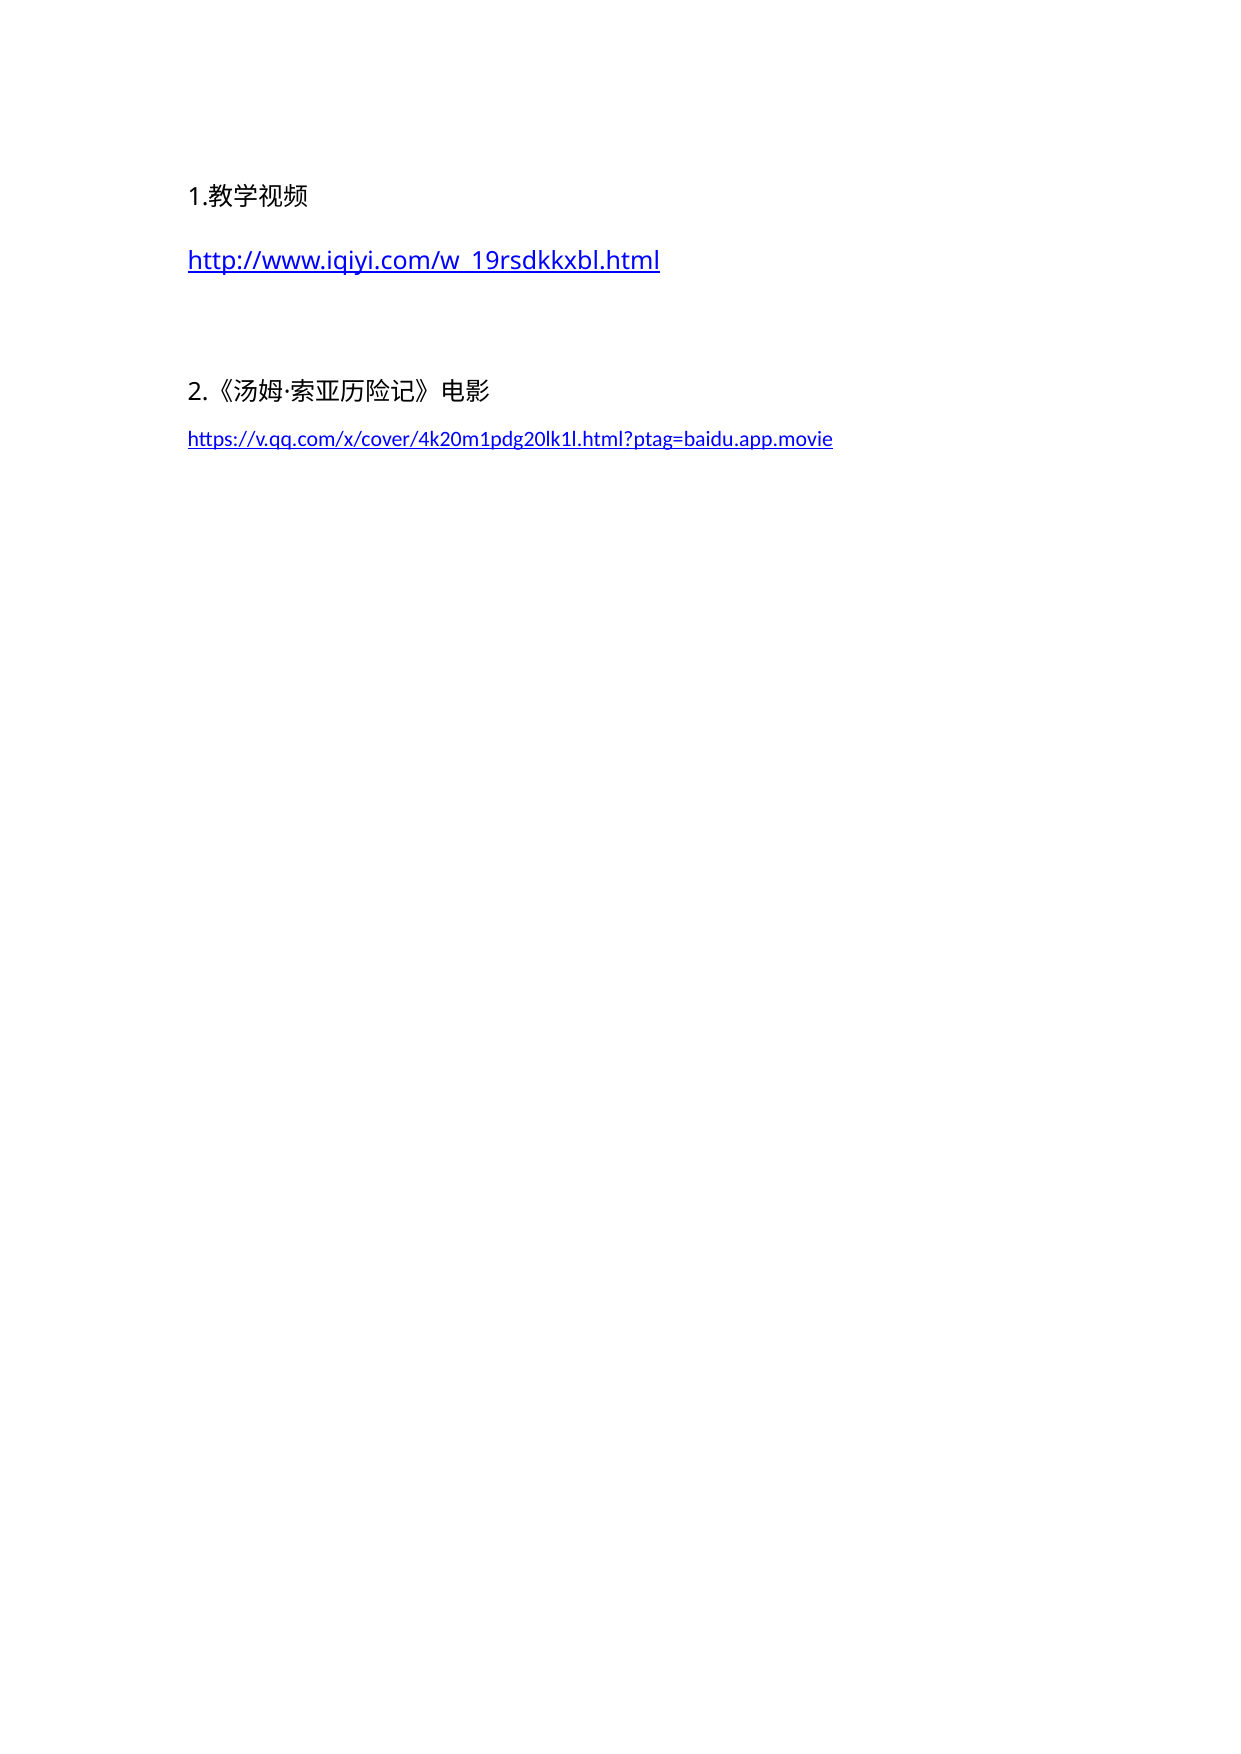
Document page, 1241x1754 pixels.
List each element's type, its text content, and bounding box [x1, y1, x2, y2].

text https://v.qq.com/x/cover/4k20m1pdg20lk1l.html?ptag=baidu.app.movie [187, 422, 1053, 454]
text 2.《汤姆·索亚历险记》电影 [187, 357, 1053, 422]
text 1.教学视频 [187, 162, 1053, 227]
text http://www.iqiyi.com/w_19rsdkkxbl.html [187, 227, 1053, 292]
